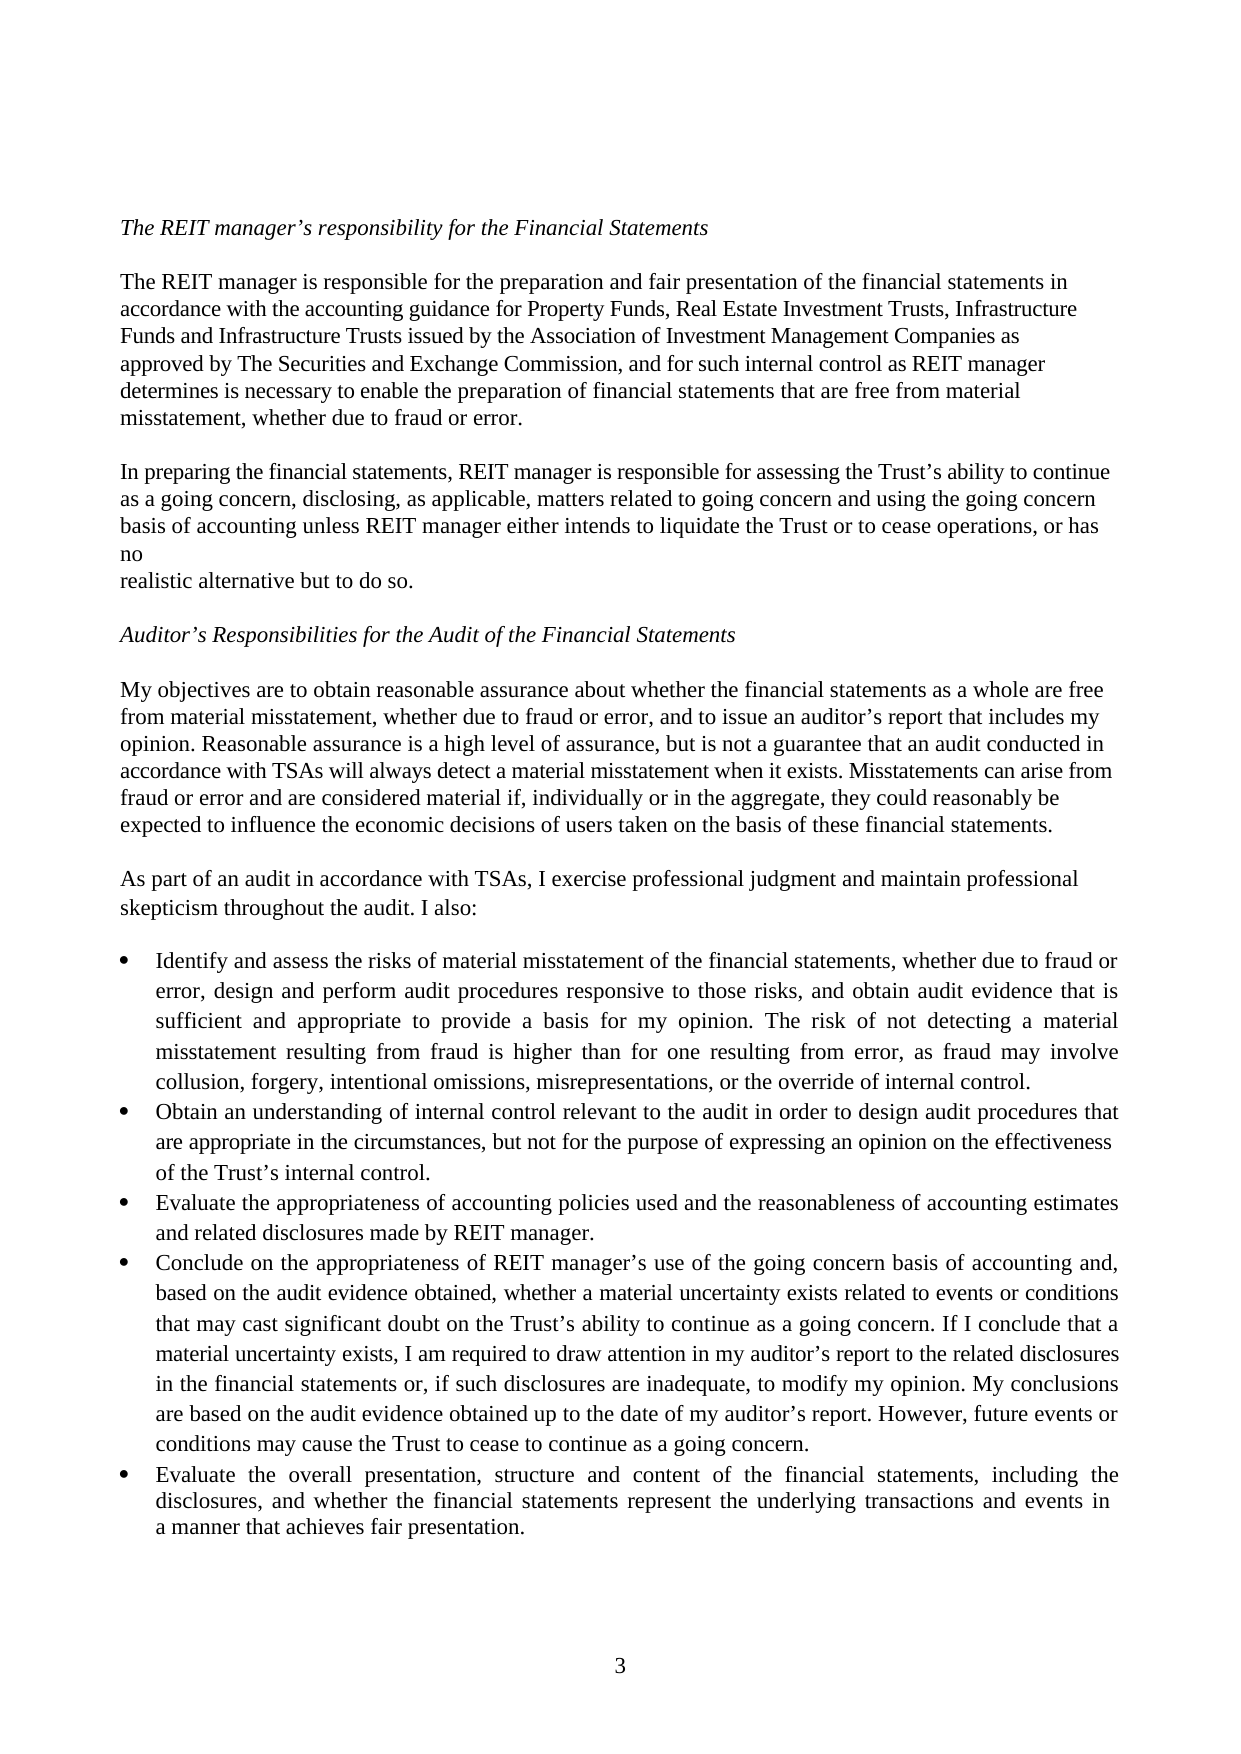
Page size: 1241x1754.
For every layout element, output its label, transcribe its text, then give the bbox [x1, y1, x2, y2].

text Auditor’s Responsibilities for the Audit of the Financial Statements [120, 621, 1120, 648]
list Identify and assess the risks of material misstatement of the financial statements, whether due to fraud or error, design and perform audit procedures responsive to those risks, and obtain audit evidence that is sufficient and appropriate to provide a basis for my opinion. The risk of not detecting a material misstatement resulting from fraud is higher than for one resulting from error, as fraud may involve collusion, forgery, intentional omissions, misrepresentations, or the override of internal control. [120, 947, 1120, 1094]
list Evaluate the appropriateness of accounting policies used and the reasonableness of accounting estimates and related disclosures made by REIT manager. [120, 1189, 1120, 1245]
text The REIT manager’s responsibility for the Financial Statements [120, 213, 1120, 240]
list Conclude on the appropriateness of REIT manager’s use of the going concern basis of accounting and, based on the audit evidence obtained, whether a material uncertainty exists related to events or conditions that may cast significant doubt on the Trust’s ability to continue as a going concern. If I conclude that a material uncertainty exists, I am required to draw attention in my auditor’s report to the related disclosures in the financial statements or, if such disclosures are inadequate, to modify my opinion. My conclusions are based on the audit evidence obtained up to the date of my auditor’s report. However, future events or conditions may cause the Trust to cease to continue as a going concern. [120, 1249, 1120, 1457]
text The REIT manager is responsible for the preparation and fair presentation of the financial statements in accordance with the accounting guidance for Property Funds, Real Estate Investment Trusts, Infrastructure Funds and Infrastructure Trusts issued by the Association of Investment Management Companies as approved by The Securities and Exchange Commission, and for such internal control as REIT manager determines is necessary to enable the preparation of financial statements that are free from material misstatement, whether due to fraud or error. [120, 268, 1120, 430]
text In preparing the financial statements, REIT manager is responsible for assessing the Trust’s ability to continue as a going concern, disclosing, as applicable, matters related to going concern and using the going concern basis of accounting unless REIT manager either intends to liquidate the Trust or to cease operations, or has no realistic alternative but to do so. [120, 458, 1120, 593]
text As part of an audit in accordance with TSAs, I exercise professional judgment and maintain professional skepticism throughout the audit. I also: [120, 866, 1120, 920]
list Evaluate the overall presentation, structure and content of the financial statements, including the disclosures, and whether the financial statements represent the underlying transactions and events in a manner that achieves fair presentation. [120, 1461, 1120, 1540]
list Obtain an understanding of internal control relevant to the audit in order to design audit procedures that are appropriate in the circumstances, but not for the purpose of expressing an opinion on the effectiveness of the Trust’s internal control. [120, 1098, 1120, 1185]
text My objectives are to obtain reasonable assurance about whether the financial statements as a whole are free from material misstatement, whether due to fraud or error, and to issue an auditor’s report that includes my opinion. Reasonable assurance is a high level of assurance, but is not a guarantee that an audit conducted in accordance with TSAs will always detect a material misstatement when it exists. Misstatements can arise from fraud or error and are considered material if, individually or in the aggregate, they could reasonably be expected to influence the economic decisions of users taken on the basis of these financial statements. [120, 675, 1120, 838]
